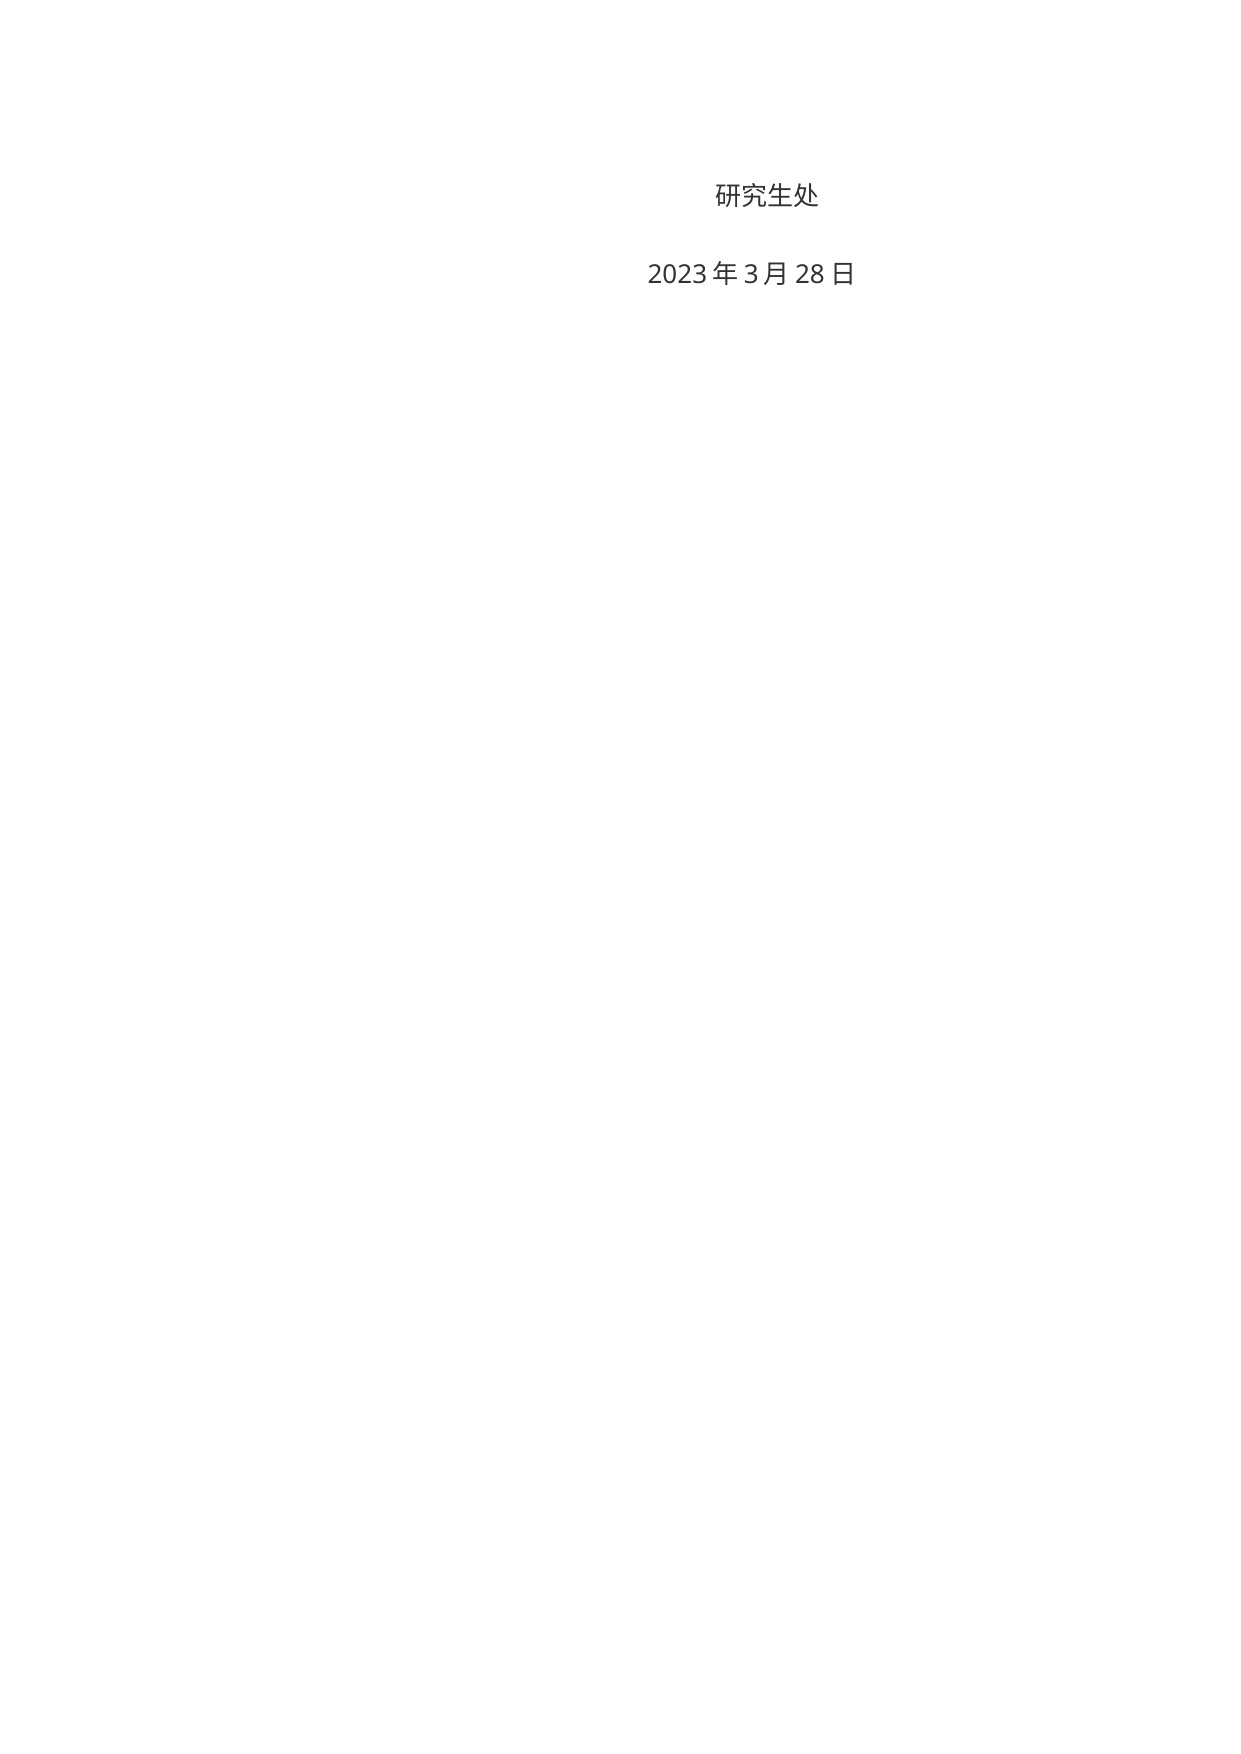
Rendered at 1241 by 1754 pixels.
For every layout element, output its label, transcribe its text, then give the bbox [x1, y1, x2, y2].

text 研究生处 [187, 162, 1053, 227]
text 2023年3月28日 [187, 239, 1053, 304]
